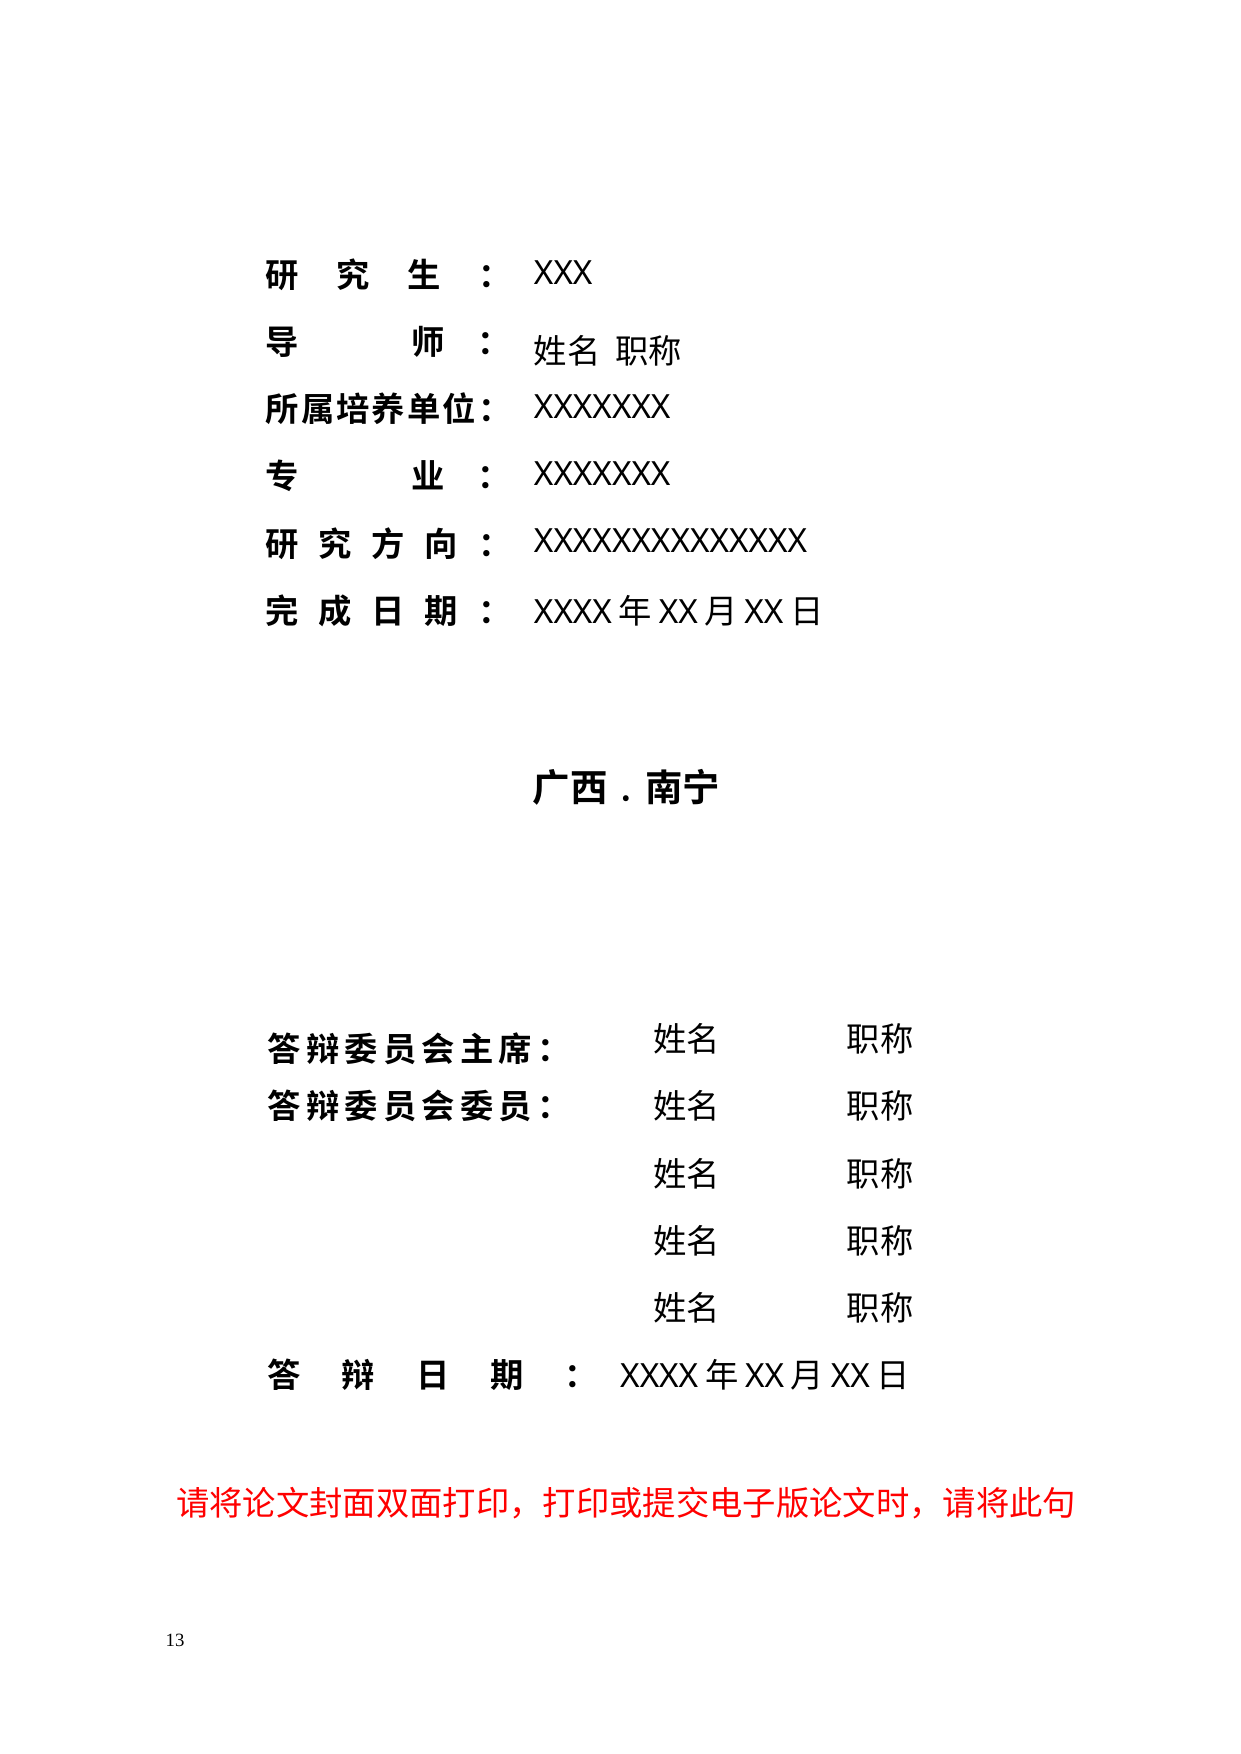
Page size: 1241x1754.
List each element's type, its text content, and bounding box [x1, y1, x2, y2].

table_cell XXXXXXXXXXXXXX [523, 517, 1006, 584]
table_cell XXXX年XX月XX日 [523, 585, 1006, 652]
table_header 研究生： [254, 249, 522, 316]
table_cell 答辩日期： [256, 1349, 609, 1416]
table_cell 答辩委员会委员： [256, 1080, 609, 1349]
table_cell 所属培养单位： [254, 383, 522, 450]
table_cell 职称 [764, 1080, 996, 1147]
table_cell XXXXXXX [523, 383, 1006, 450]
table_header 答辩委员会主席： [256, 1013, 609, 1080]
table_cell 研究方向： [254, 517, 522, 584]
table_cell XXXX年XX月XX日 [609, 1349, 996, 1416]
table_cell XXXXXXX [523, 450, 1006, 517]
table_cell 姓名 [609, 1215, 764, 1282]
table_cell 职称 [764, 1148, 996, 1214]
table_header 姓名 [609, 1013, 764, 1080]
table_cell 导 师 ： [254, 316, 522, 383]
table_header 职称 [764, 1013, 996, 1080]
text 广西﹒南宁 [165, 753, 1087, 818]
table_cell 职称 [764, 1215, 996, 1282]
table_cell 姓名 [609, 1148, 764, 1214]
table_cell 姓名 [609, 1282, 764, 1349]
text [165, 1468, 1087, 1533]
table_cell 职称 [764, 1282, 996, 1349]
table_cell 姓名 职称 [523, 316, 1006, 383]
table_cell 专 业 ： [254, 450, 522, 517]
table_header XXX [523, 249, 1006, 316]
table_cell 姓名 [609, 1080, 764, 1147]
table_cell 完成日期： [254, 585, 522, 652]
